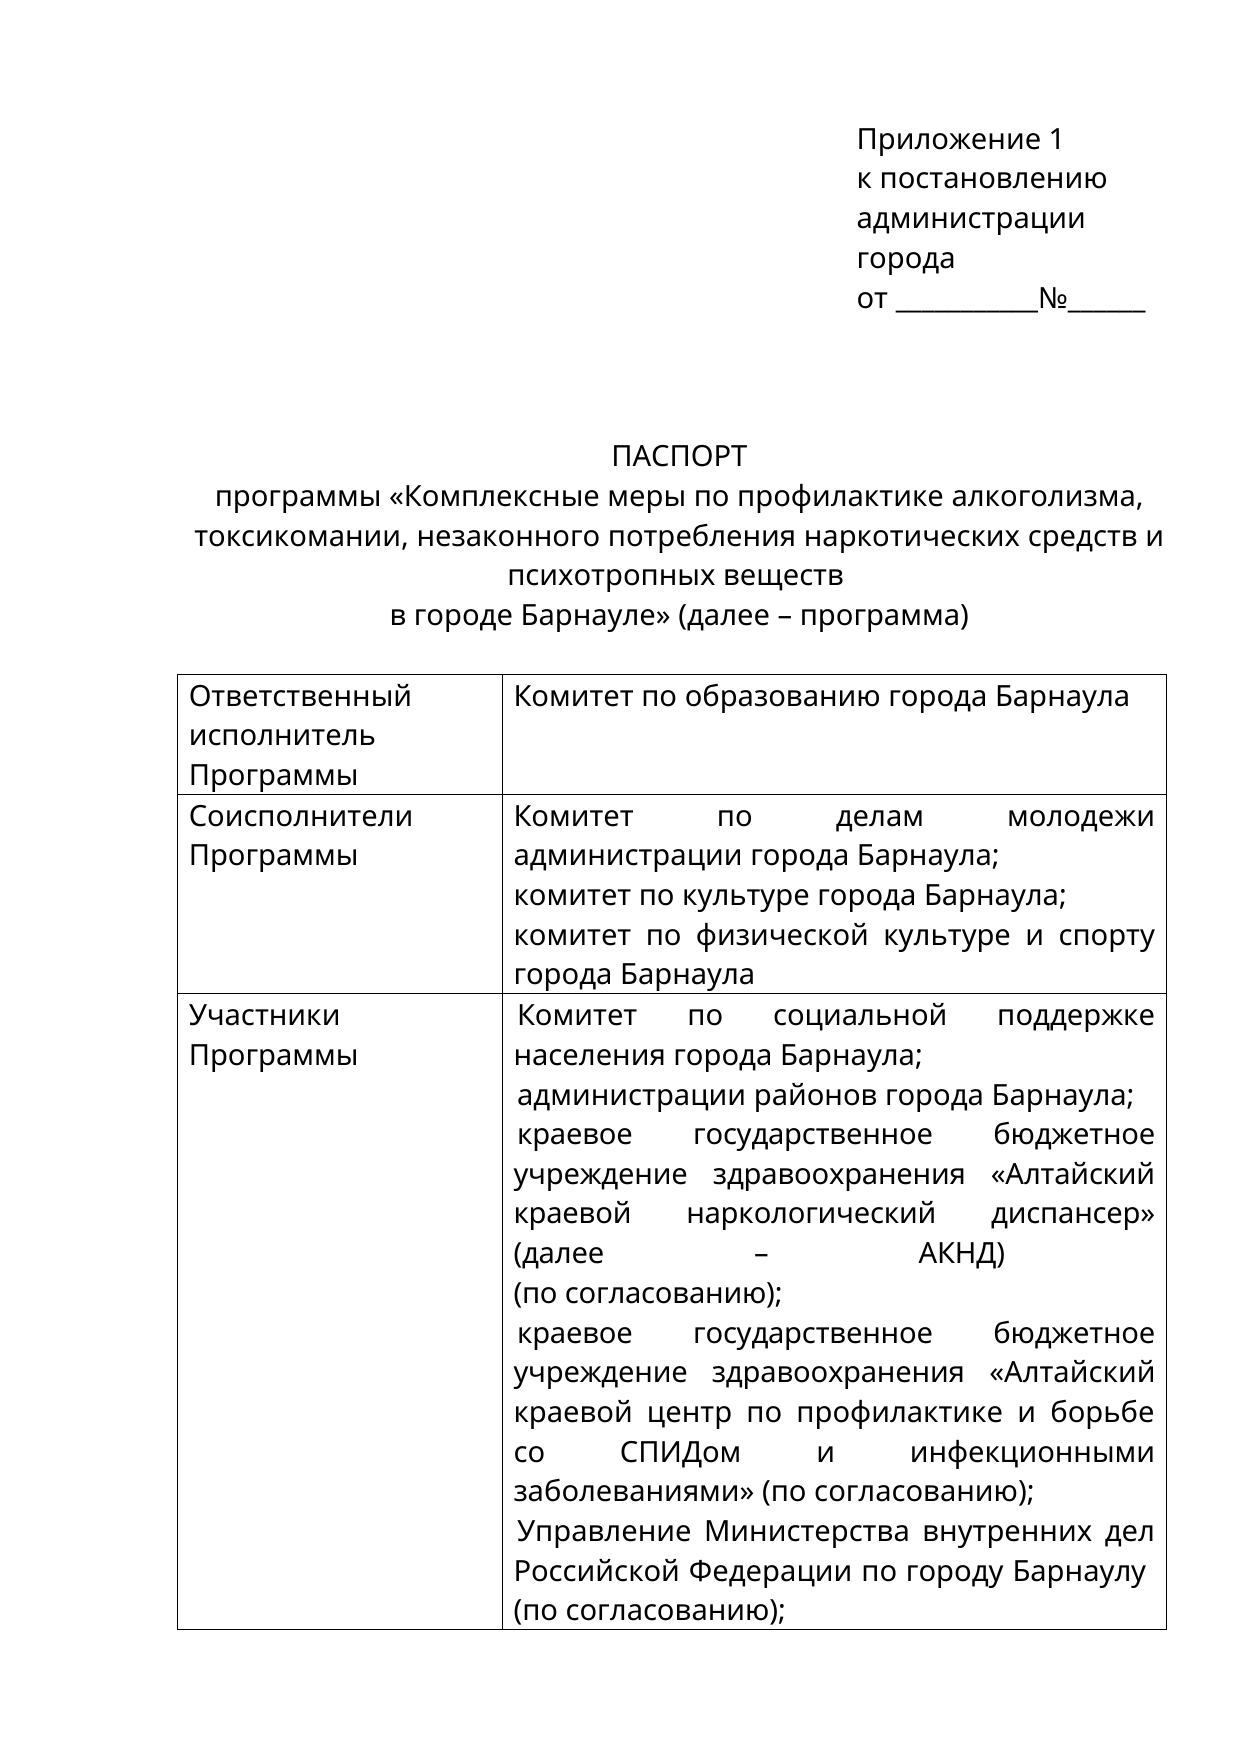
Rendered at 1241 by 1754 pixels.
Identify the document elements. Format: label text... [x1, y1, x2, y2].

text Приложение 1 [856, 118, 1181, 158]
text программы «Комплексные меры по профилактике алкоголизма, токсикомании, незаконного потребления наркотических средств и психотропных веществ в городе Барнауле» (далее – программа) [177, 475, 1181, 634]
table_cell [503, 994, 1166, 1629]
table_cell Комитет по делам молодежи администрации города Барнаула; комитет по культуре города Барнаула; комитет по физической культуре и спорту города Барнаула [503, 795, 1166, 993]
table_header Комитет по образованию города Барнаула [503, 675, 1166, 794]
table_cell Участники Программы [178, 994, 502, 1629]
text ПАСПОРТ [177, 436, 1181, 475]
text от ___________№______ [856, 277, 1167, 317]
table_header Ответственный исполнитель Программы [178, 675, 502, 794]
text к постановлению [856, 158, 1181, 197]
table_cell Соисполнители Программы [178, 795, 502, 993]
text администрации города [856, 197, 1181, 277]
